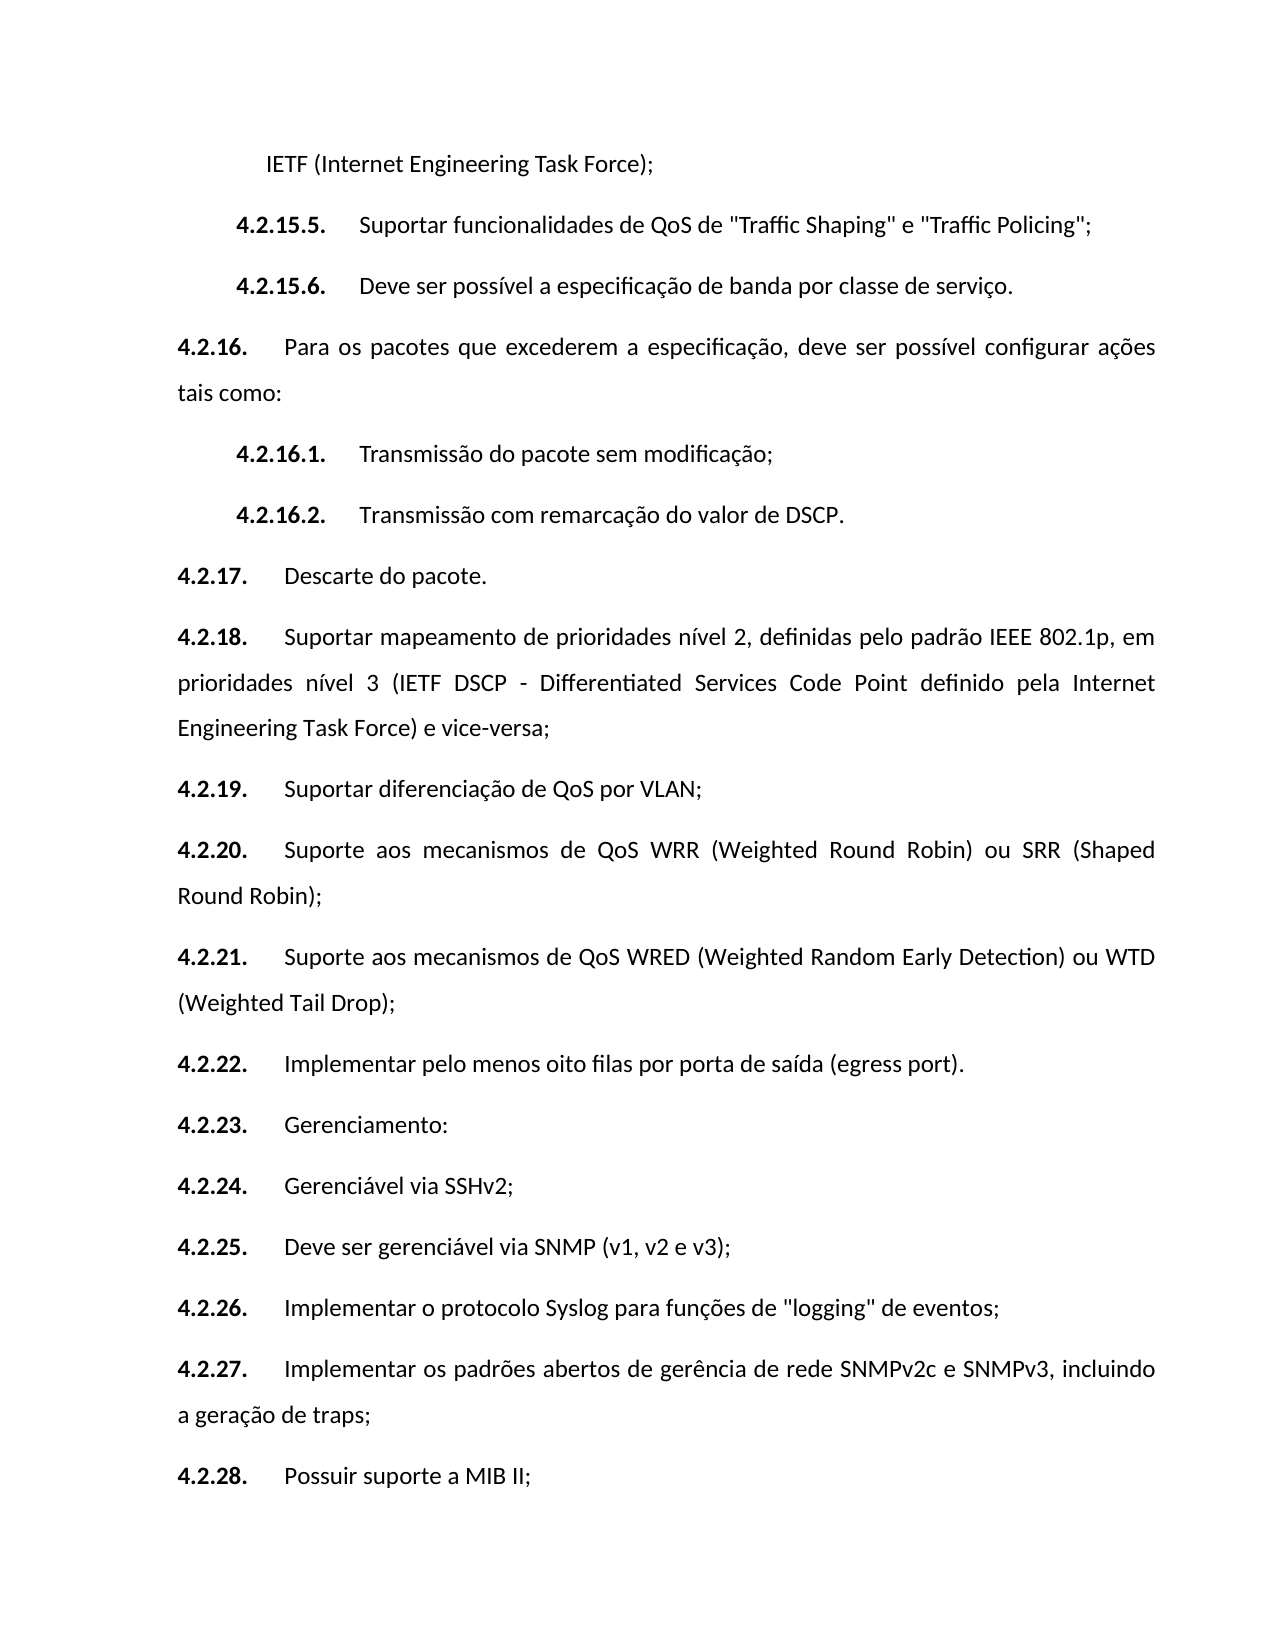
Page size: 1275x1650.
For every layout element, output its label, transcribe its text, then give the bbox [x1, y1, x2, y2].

list Suportar diferenciação de QoS por VLAN; [177, 773, 1157, 804]
list Suporte aos mecanismos de QoS WRR (Weighted Round Robin) ou SRR (Shaped Round Robin); [177, 834, 1157, 911]
list Para os pacotes que excederem a especificação, deve ser possível configurar ações tais como: [177, 331, 1157, 407]
list Transmissão do pacote sem modificação; [236, 438, 1157, 468]
list Gerenciamento: [177, 1109, 1157, 1139]
list Gerenciável via SSHv2; [177, 1170, 1157, 1201]
list Transmissão com remarcação do valor de DSCP. [236, 499, 1157, 529]
list Deve ser gerenciável via SNMP (v1, v2 e v3); [177, 1231, 1157, 1262]
list Implementar o protocolo Syslog para funções de "logging" de eventos; [177, 1292, 1157, 1323]
list Implementar os padrões abertos de gerência de rede SNMPv2c e SNMPv3, incluindo a geração de traps; [177, 1353, 1157, 1429]
list Suportar funcionalidades de QoS de "Traffic Shaping" e "Traffic Policing"; [236, 209, 1157, 239]
list Possuir suporte a MIB II; [177, 1460, 1157, 1491]
list Descarte do pacote. [177, 560, 1157, 590]
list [236, 148, 1157, 178]
list Suportar mapeamento de prioridades nível 2, definidas pelo padrão IEEE 802.1p, em prioridades nível 3 (IETF DSCP - Differentiated Services Code Point definido pela Internet Engineering Task Force) e vice-versa; [177, 621, 1157, 743]
list Suporte aos mecanismos de QoS WRED (Weighted Random Early Detection) ou WTD (Weighted Tail Drop); [177, 941, 1157, 1017]
list Implementar pelo menos oito filas por porta de saída (egress port). [177, 1048, 1157, 1078]
list Deve ser possível a especificação de banda por classe de serviço. [236, 270, 1157, 301]
